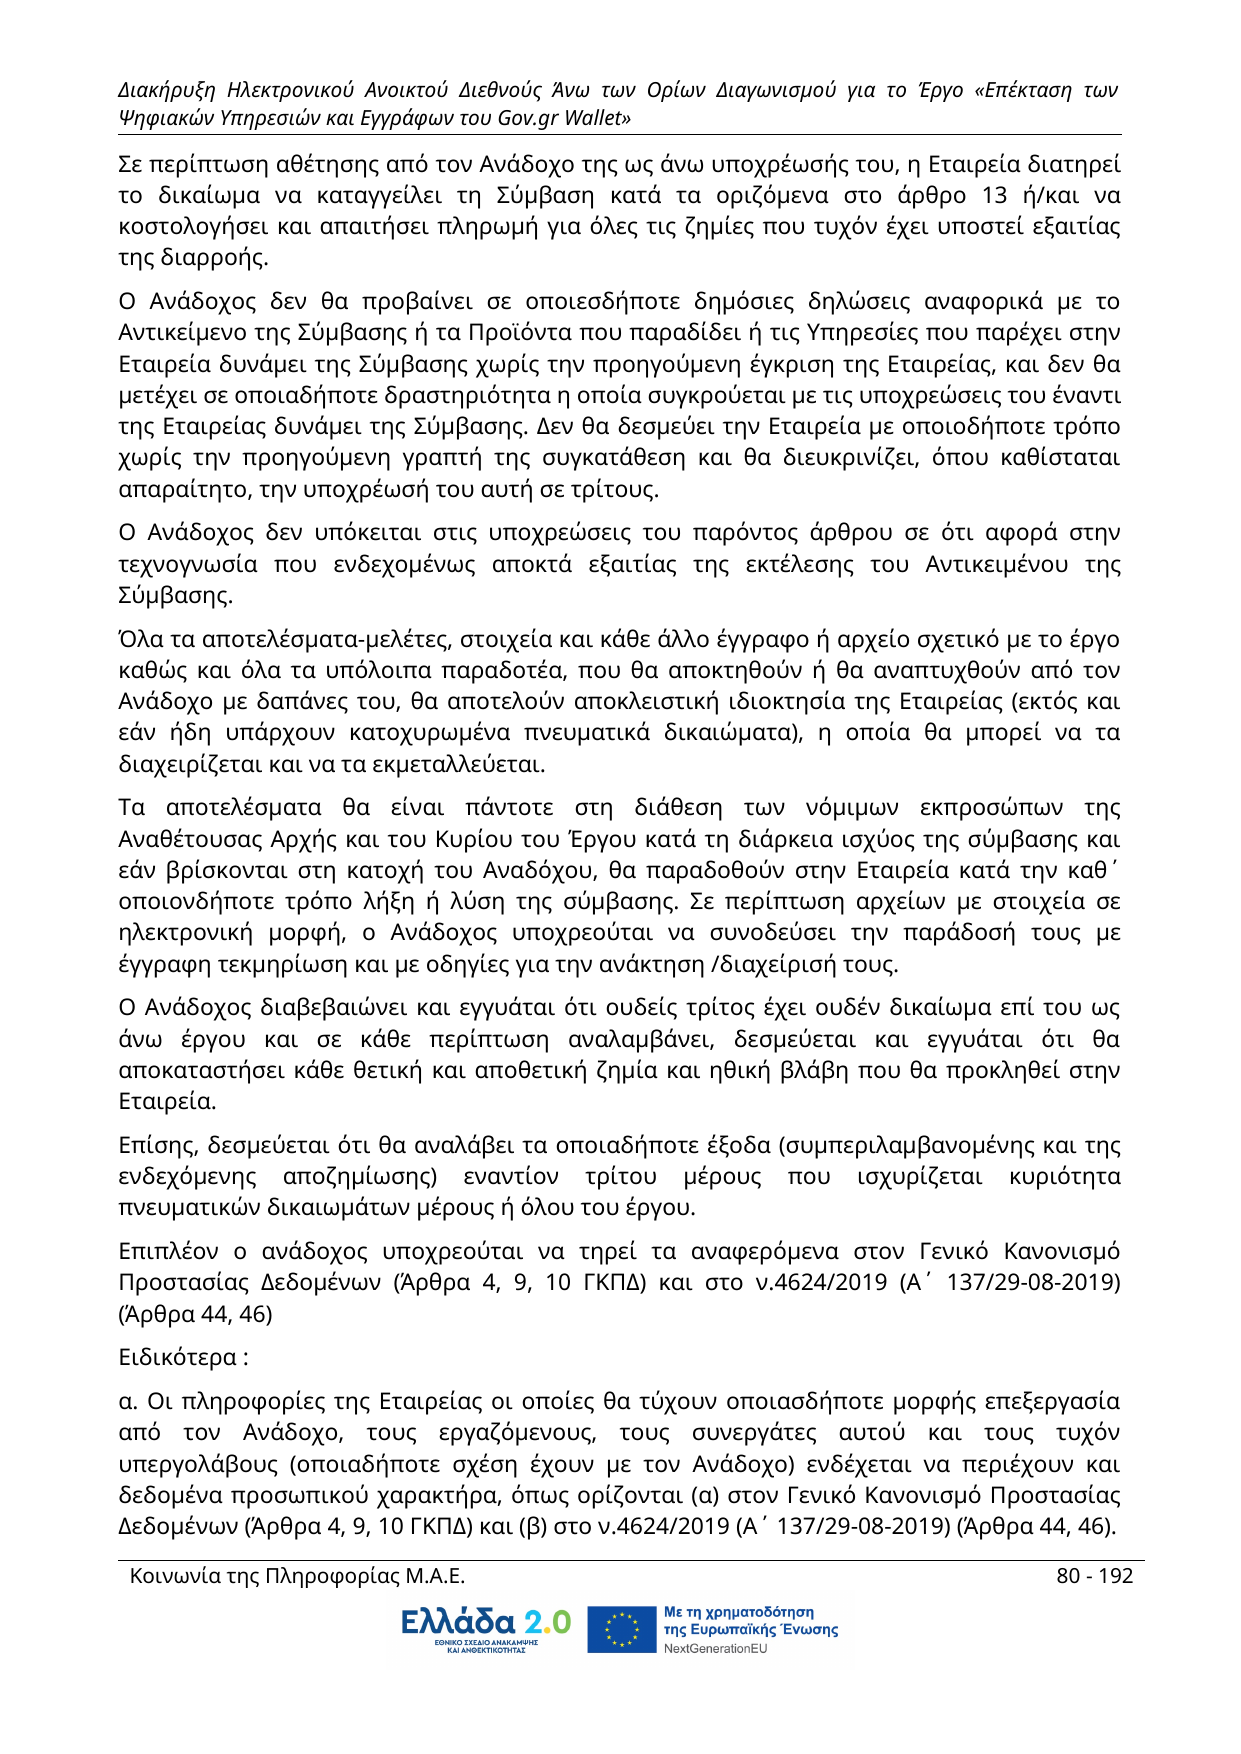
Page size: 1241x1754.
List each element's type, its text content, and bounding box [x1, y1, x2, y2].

text α. Οι πληροφορίες της Εταιρείας οι οποίες θα τύχουν οποιασδήποτε μορφής επεξεργασία από τον Ανάδοχο, τους εργαζόμενους, τους συνεργάτες αυτού και τους τυχόν υπεργολάβους (οποιαδήποτε σχέση έχουν με τον Ανάδοχο) ενδέχεται να περιέχουν και δεδομένα προσωπικού χαρακτήρα, όπως ορίζονται (α) στον Γενικό Κανονισμό Προστασίας Δεδομένων (Άρθρα 4, 9, 10 ΓΚΠΔ) και (β) στο ν.4624/2019 (Α΄ 137/29-08-2019) (Άρθρα 44, 46). [118, 1385, 1122, 1541]
picture [386, 1590, 855, 1670]
text Επίσης, δεσμεύεται ότι θα αναλάβει τα οποιαδήποτε έξοδα (συμπεριλαμβανομένης και της ενδεχόμενης αποζημίωσης) εναντίον τρίτου μέρους που ισχυρίζεται κυριότητα πνευματικών δικαιωμάτων μέρους ή όλου του έργου. [118, 1129, 1122, 1222]
text Ο Ανάδοχος δεν θα προβαίνει σε οποιεσδήποτε δημόσιες δηλώσεις αναφορικά με το Αντικείμενο της Σύμβασης ή τα Προϊόντα που παραδίδει ή τις Υπηρεσίες που παρέχει στην Εταιρεία δυνάμει της Σύμβασης χωρίς την προηγούμενη έγκριση της Εταιρείας, και δεν θα μετέχει σε οποιαδήποτε δραστηριότητα η οποία συγκρούεται με τις υποχρεώσεις του έναντι της Εταιρείας δυνάμει της Σύμβασης. Δεν θα δεσμεύει την Εταιρεία με οποιοδήποτε τρόπο χωρίς την προηγούμενη γραπτή της συγκατάθεση και θα διευκρινίζει, όπου καθίσταται απαραίτητο, την υποχρέωσή του αυτή σε τρίτους. [118, 285, 1122, 504]
text Ο Ανάδοχος διαβεβαιώνει και εγγυάται ότι ουδείς τρίτος έχει ουδέν δικαίωμα επί του ως άνω έργου και σε κάθε περίπτωση αναλαμβάνει, δεσμεύεται και εγγυάται ότι θα αποκαταστήσει κάθε θετική και αποθετική ζημία και ηθική βλάβη που θα προκληθεί στην Εταιρεία. [118, 991, 1122, 1116]
text Όλα τα αποτελέσματα-μελέτες, στοιχεία και κάθε άλλο έγγραφο ή αρχείο σχετικό με το έργο καθώς και όλα τα υπόλοιπα παραδοτέα, που θα αποκτηθούν ή θα αναπτυχθούν από τον Ανάδοχο με δαπάνες του, θα αποτελούν αποκλειστική ιδιοκτησία της Εταιρείας (εκτός και εάν ήδη υπάρχουν κατοχυρωμένα πνευματικά δικαιώματα), η οποία θα μπορεί να τα διαχειρίζεται και να τα εκμεταλλεύεται. [118, 622, 1122, 779]
text Ο Ανάδοχος δεν υπόκειται στις υποχρεώσεις του παρόντος άρθρου σε ότι αφορά στην τεχνογνωσία που ενδεχομένως αποκτά εξαιτίας της εκτέλεσης του Αντικειμένου της Σύμβασης. [118, 516, 1122, 610]
text Επιπλέον ο ανάδοχος υποχρεούται να τηρεί τα αναφερόμενα στον Γενικό Κανονισμό Προστασίας Δεδομένων (Άρθρα 4, 9, 10 ΓΚΠΔ) και στο ν.4624/2019 (Α΄ 137/29-08-2019) (Άρθρα 44, 46) [118, 1235, 1122, 1329]
text Ειδικότερα : [118, 1341, 1122, 1372]
text Τα αποτελέσματα θα είναι πάντοτε στη διάθεση των νόμιμων εκπροσώπων της Αναθέτουσας Αρχής και του Κυρίου του Έργου κατά τη διάρκεια ισχύος της σύμβασης και εάν βρίσκονται στη κατοχή του Αναδόχου, θα παραδοθούν στην Εταιρεία κατά την καθ΄ οποιονδήποτε τρόπο λήξη ή λύση της σύμβασης. Σε περίπτωση αρχείων με στοιχεία σε ηλεκτρονική μορφή, ο Ανάδοχος υποχρεούται να συνοδεύσει την παράδοσή τους με έγγραφη τεκμηρίωση και με οδηγίες για την ανάκτηση /διαχείρισή τους. [118, 791, 1122, 979]
text Σε περίπτωση αθέτησης από τον Ανάδοχο της ως άνω υποχρέωσής του, η Εταιρεία διατηρεί το δικαίωμα να καταγγείλει τη Σύμβαση κατά τα οριζόμενα στο άρθρο 13 ή/και να κοστολογήσει και απαιτήσει πληρωμή για όλες τις ζημίες που τυχόν έχει υποστεί εξαιτίας της διαρροής. [118, 147, 1122, 272]
